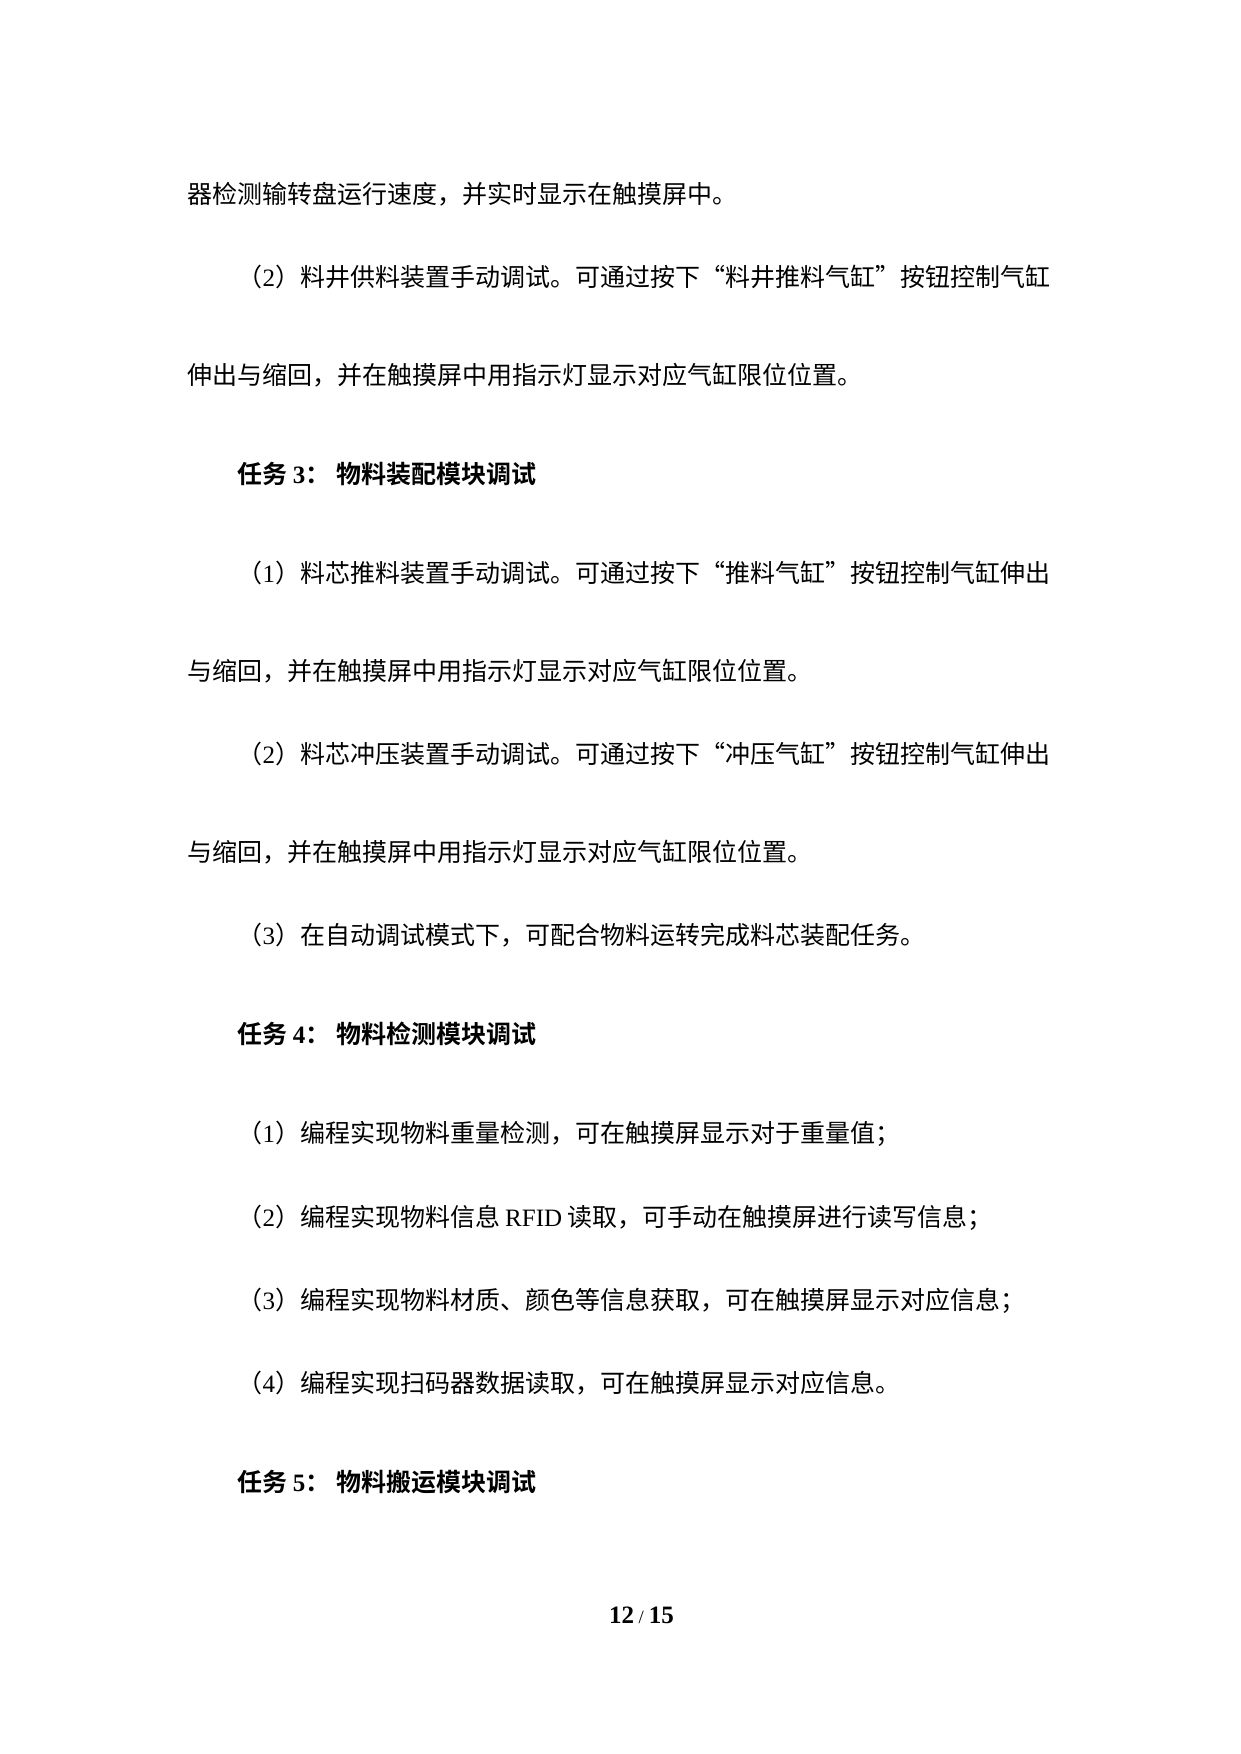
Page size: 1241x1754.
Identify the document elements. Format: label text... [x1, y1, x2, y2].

text 任务3： 物料装配模块调试 [187, 440, 1053, 505]
text （1）编程实现物料重量检测，可在触摸屏显示对于重量值； [187, 1099, 1053, 1164]
text （3）在自动调试模式下，可配合物料运转完成料芯装配任务。 [187, 901, 1053, 966]
text （2）料井供料装置手动调试。可通过按下“料井推料气缸”按钮控制气缸伸出与缩回，并在触摸屏中用指示灯显示对应气缸限位位置。 [187, 243, 1053, 406]
text （4）编程实现扫码器数据读取，可在触摸屏显示对应信息。 [187, 1349, 1053, 1414]
text 任务5： 物料搬运模块调试 [187, 1448, 1053, 1513]
text （2）料芯冲压装置手动调试。可通过按下“冲压气缸”按钮控制气缸伸出与缩回，并在触摸屏中用指示灯显示对应气缸限位位置。 [187, 720, 1053, 883]
text 任务4： 物料检测模块调试 [187, 1000, 1053, 1065]
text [187, 160, 1053, 225]
text （2）编程实现物料信息RFID读取，可手动在触摸屏进行读写信息； [187, 1183, 1053, 1248]
text （3）编程实现物料材质、颜色等信息获取，可在触摸屏显示对应信息； [187, 1266, 1053, 1331]
text （1）料芯推料装置手动调试。可通过按下“推料气缸”按钮控制气缸伸出与缩回，并在触摸屏中用指示灯显示对应气缸限位位置。 [187, 539, 1053, 702]
